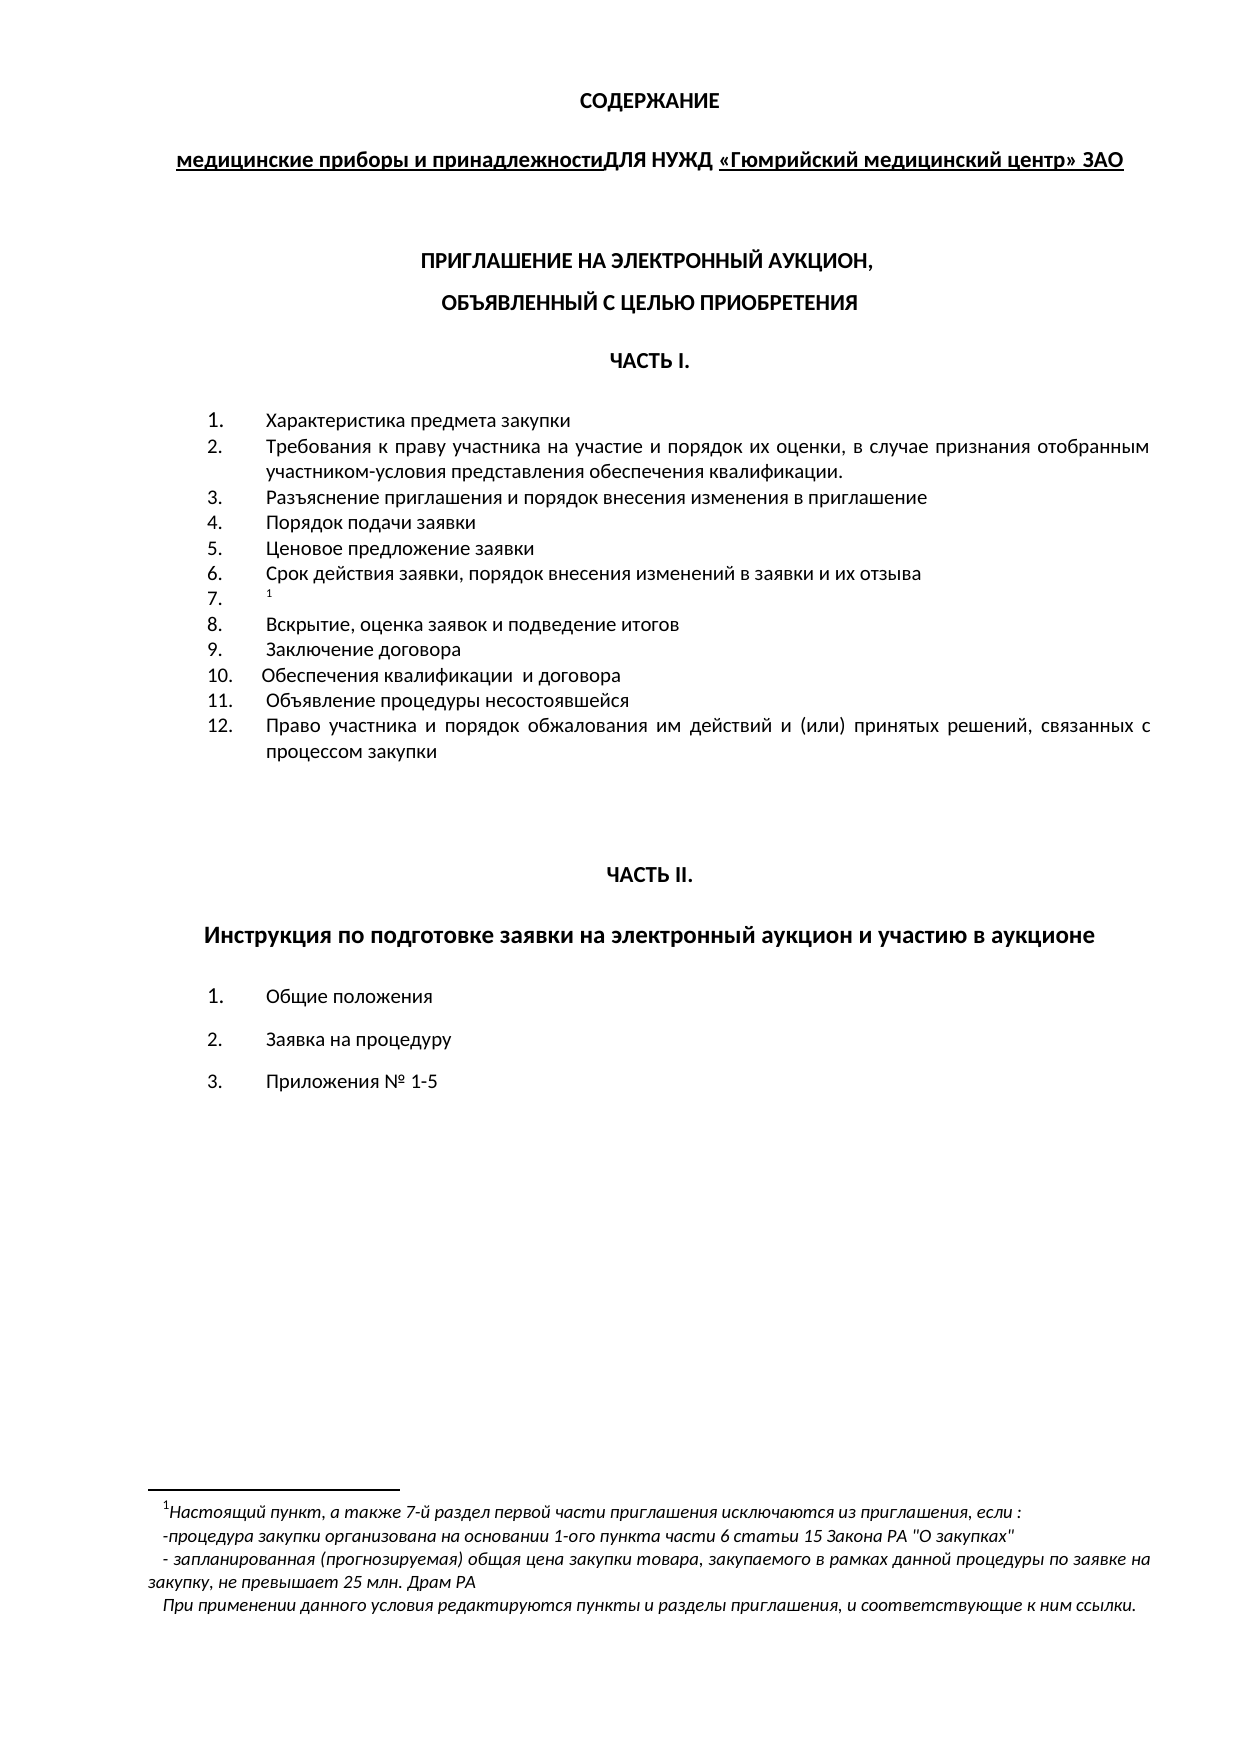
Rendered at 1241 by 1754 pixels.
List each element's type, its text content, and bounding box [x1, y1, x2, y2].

text 1. Общие положения [207, 981, 1152, 1009]
text 4. Порядок подачи заявки [207, 509, 1152, 535]
text 10. Обеспечения квалификации и договора [207, 662, 1152, 687]
text 12. Право участника и порядок обжалования им действий и (или) принятых решений, связанных с процессом закупки [207, 713, 1152, 763]
text 11. Объявление процедуры несостоявшейся [207, 687, 1152, 713]
text 2. Требования к праву участника на участие и порядок их оценки, в случае признания отобранным участником-условия представления обеспечения квалификации. [207, 433, 1152, 484]
text 5. Ценовое предложение заявки [207, 535, 1152, 560]
text ПРИГЛАШЕНИЕ НА ЭЛЕКТРОННЫЙ АУКЦИОН, ОБЪЯВЛЕННЫЙ С ЦЕЛЬЮ ПРИОБРЕТЕНИЯ [148, 246, 1152, 316]
text ЧАСТЬ I. [148, 346, 1152, 374]
text Инструкция по подготовке заявки на электронный аукцион и участию в аукционе [148, 919, 1152, 949]
text 7. [207, 586, 1152, 611]
text 3. Разъяснение приглашения и порядок внесения изменения в приглашение [207, 484, 1152, 509]
text ЧАСТЬ II. [148, 860, 1152, 888]
text 2. Заявка на процедуру [207, 1026, 1152, 1051]
text 6. Срок действия заявки, порядок внесения изменений в заявки и их отзыва [207, 560, 1152, 586]
text 3. Приложения № 1-5 [207, 1068, 1152, 1093]
text 9. Заключение договора [207, 636, 1152, 662]
text 1. Характеристика предмета закупки [207, 405, 1152, 433]
text СОДЕРЖАНИЕ [148, 86, 1152, 114]
text 8. Вскрытие, оценка заявок и подведение итогов [207, 611, 1152, 636]
text медицинские приборы и принадлежностиДЛЯ НУЖД «Гюмрийский медицинский центр» ЗАО [148, 145, 1152, 173]
